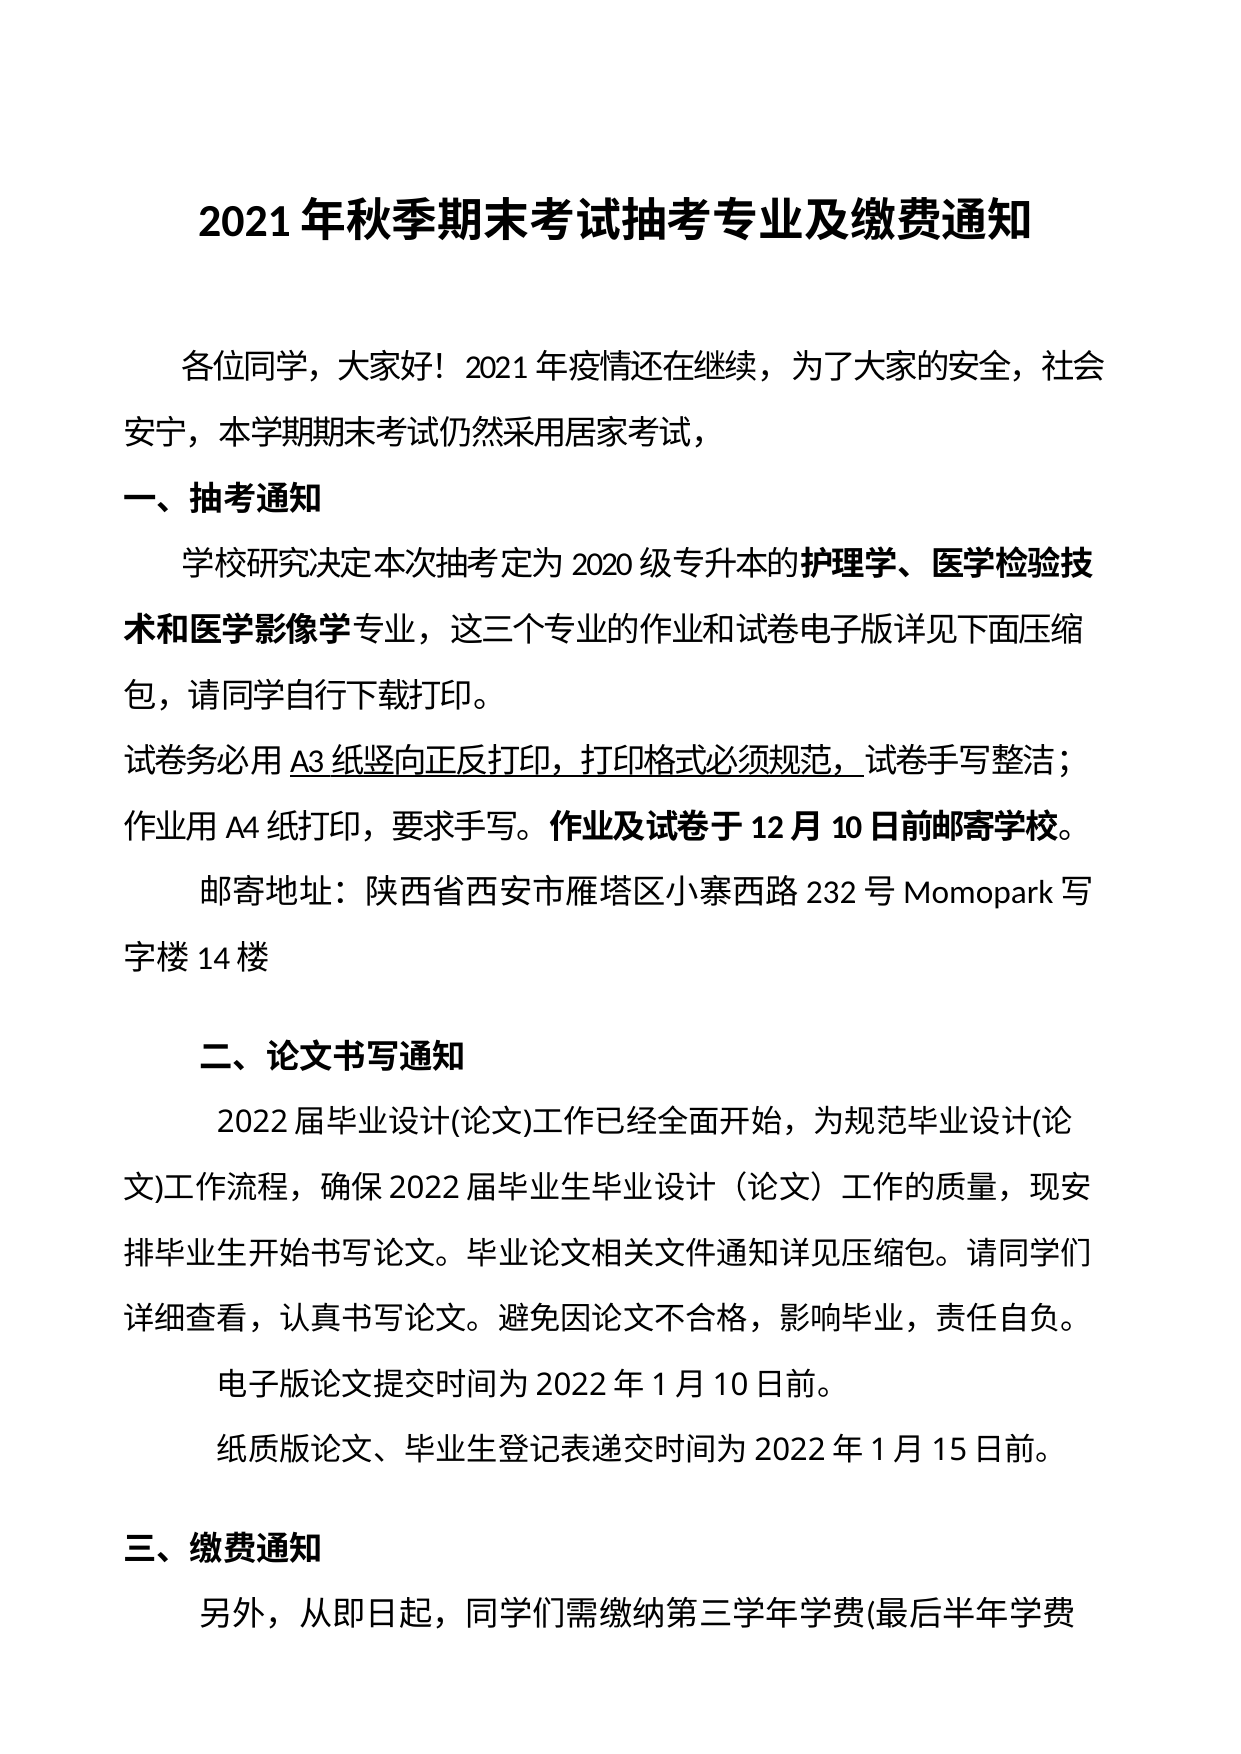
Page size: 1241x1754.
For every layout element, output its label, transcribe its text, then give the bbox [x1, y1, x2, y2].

text 邮寄地址：陕西省西安市雁塔区小寨西路232号Momopark写字楼14楼 [123, 857, 1108, 988]
text 2021年秋季期末考试抽考专业及缴费通知 [123, 168, 1108, 266]
list 纸质版论文、毕业生登记表递交时间为2022年1月15日前。 [123, 1414, 1108, 1480]
text 试卷务必用A3纸竖向正反打印，打印格式必须规范，试卷手写整洁；作业用A4纸打印，要求手写。作业及试卷于12月10日前邮寄学校。 [123, 725, 1108, 857]
list 一、抽考通知 [123, 463, 1108, 528]
list 论文书写通知 [123, 1021, 1108, 1086]
list 三、缴费通知 [123, 1513, 1108, 1578]
text 各位同学，大家好！2021年疫情还在继续，为了大家的安全，社会安宁，本学期期末考试仍然采用居家考试， [123, 332, 1108, 463]
list 电子版论文提交时间为2022年1月10日前。 [123, 1349, 1108, 1414]
text 学校研究决定本次抽考定为2020级专升本的护理学、医学检验技术和医学影像学专业，这三个专业的作业和试卷电子版详见下面压缩包，请同学自行下载打印。 [123, 528, 1108, 725]
list 2022届毕业设计(论文)工作已经全面开始，为规范毕业设计(论文)工作流程，确保2022届毕业生毕业设计（论文）工作的质量，现安排毕业生开始书写论文。毕业论文相关文件通知详见压缩包。请同学们详细查看，认真书写论文。避免因论文不合格，影响毕业，责任自负。 [123, 1086, 1108, 1349]
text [123, 1578, 1108, 1644]
